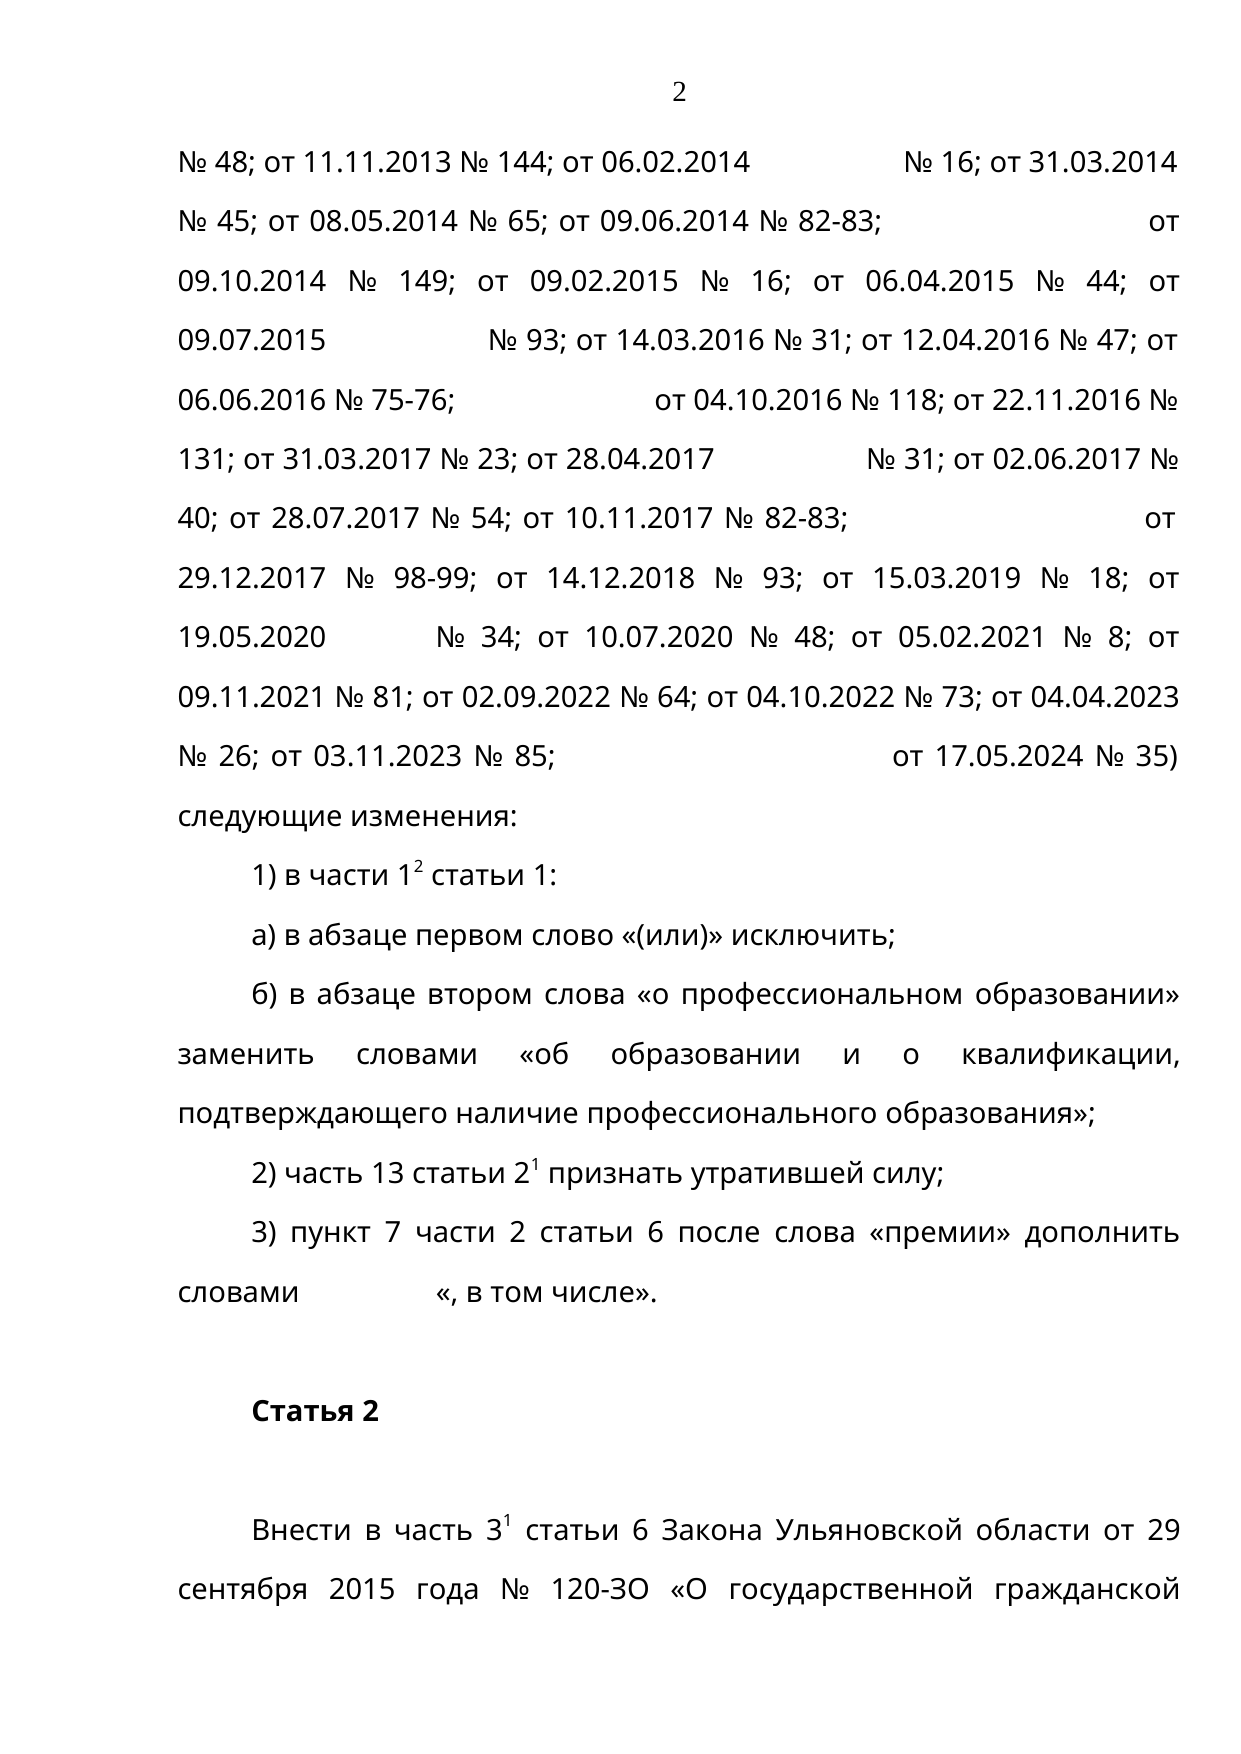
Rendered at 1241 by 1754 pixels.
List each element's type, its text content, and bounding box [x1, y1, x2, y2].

text 3) пункт 7 части 2 статьи 6 после слова «премии» дополнить словами «, в том числе». [177, 1211, 1181, 1311]
text 1) в части 12 статьи 1: [177, 854, 1181, 894]
text б) в абзаце втором слова «о профессиональном образовании» заменить словами «об образовании и о квалификации, подтверждающего наличие профессионального образования»; [177, 973, 1181, 1132]
text а) в абзаце первом слово «(или)» исключить; [177, 914, 1181, 954]
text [177, 1509, 1181, 1608]
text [177, 141, 1181, 835]
text 2) часть 13 статьи 21 признать утратившей силу; [177, 1152, 1181, 1192]
text Статья 2 [177, 1390, 1181, 1429]
